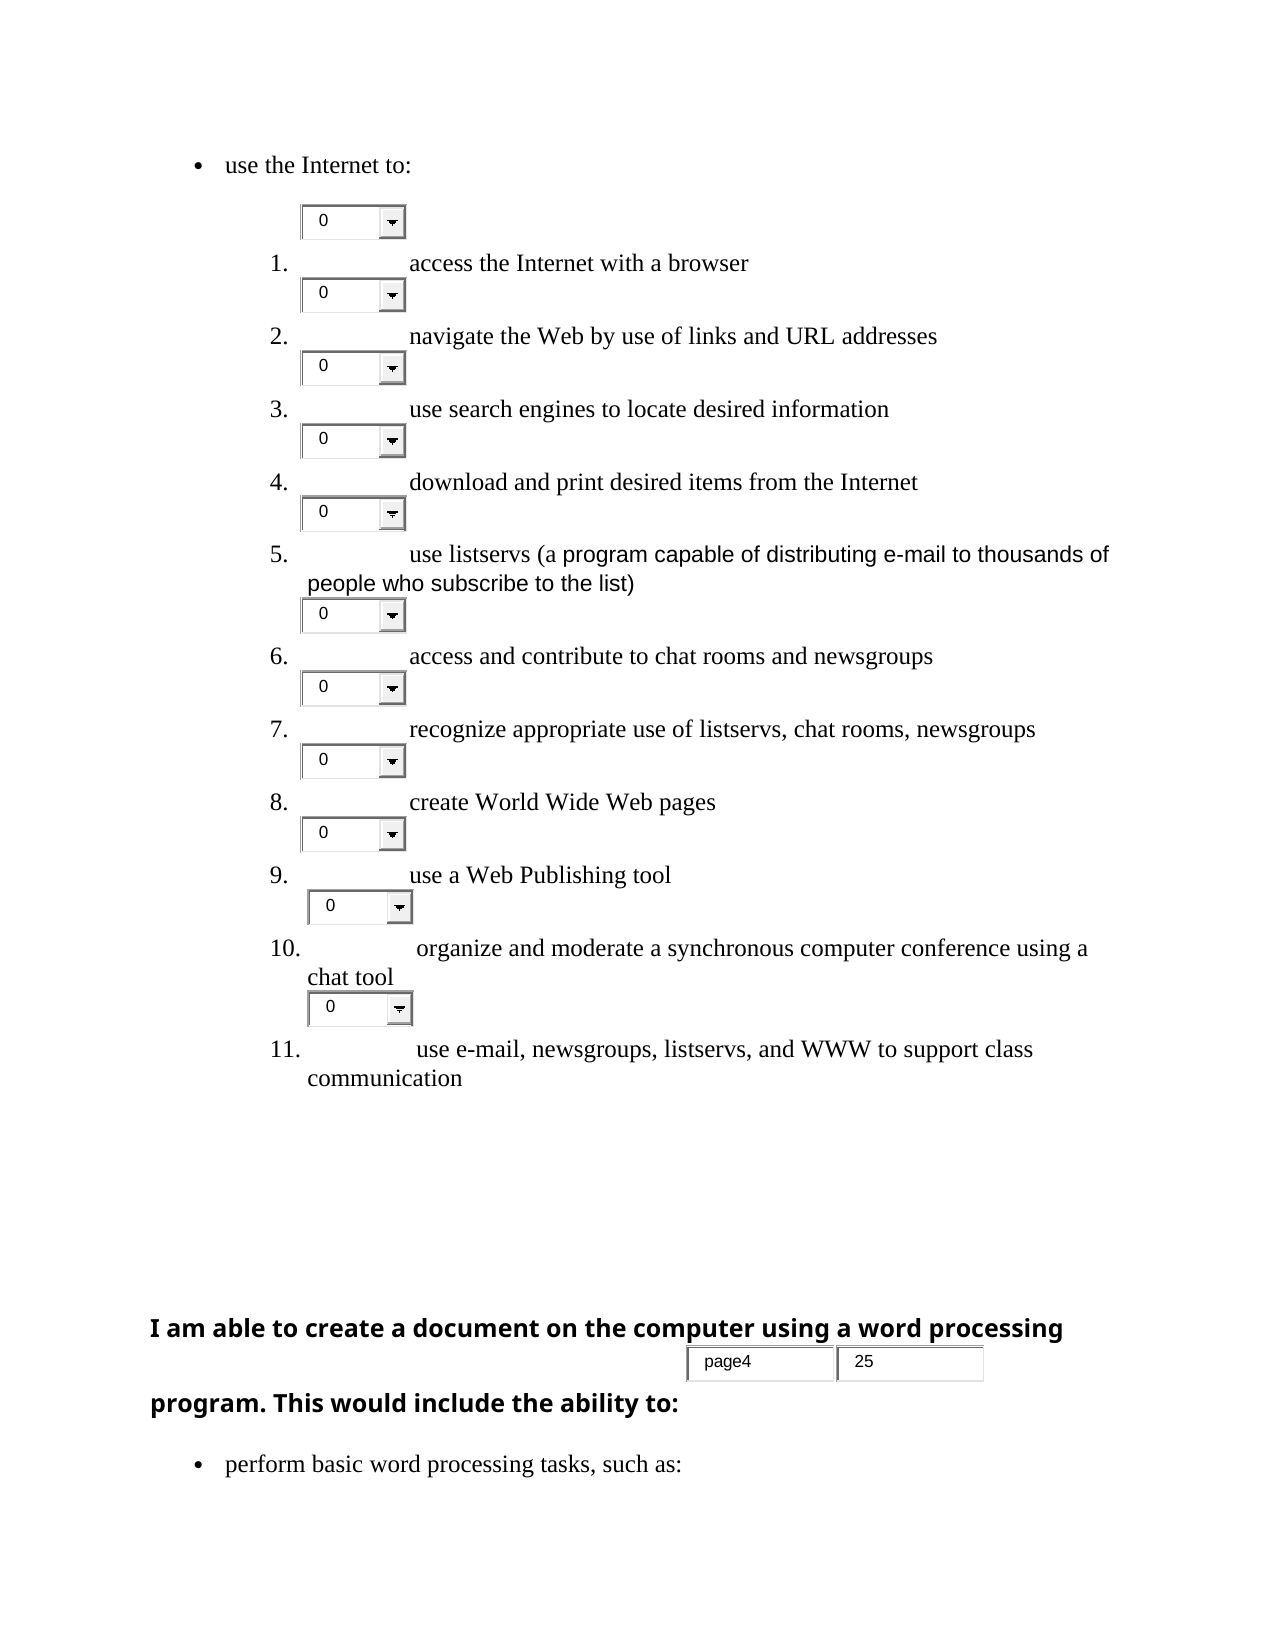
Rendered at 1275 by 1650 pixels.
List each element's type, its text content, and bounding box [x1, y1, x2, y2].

list use a Web Publishing tool [269, 816, 1125, 889]
list download and print desired items from the Internet [269, 422, 1125, 495]
list access the Internet with a browser [269, 204, 1125, 277]
list access and contribute to chat rooms and newsgroups [269, 597, 1125, 670]
list use e-mail, newsgroups, listservs, and WWW to support class communication [269, 990, 1125, 1092]
list organize and moderate a synchronous computer conference using a chat tool [269, 889, 1125, 990]
list use search engines to locate desired information [269, 349, 1125, 422]
list create World Wide Web pages [269, 743, 1125, 816]
list navigate the Web by use of links and URL addresses [269, 277, 1125, 349]
list perform basic word processing tasks, such as: [194, 1449, 1125, 1478]
list use listservs (a program capable of distributing e-mail to thousands of people who subscribe to the list) [269, 495, 1125, 597]
text I am able to create a document on the computer using a word processing program. This would include the ability to: [150, 1311, 1125, 1420]
list recognize appropriate use of listservs, chat rooms, newsgroups [269, 670, 1125, 743]
list use the Internet to: [194, 150, 1125, 179]
